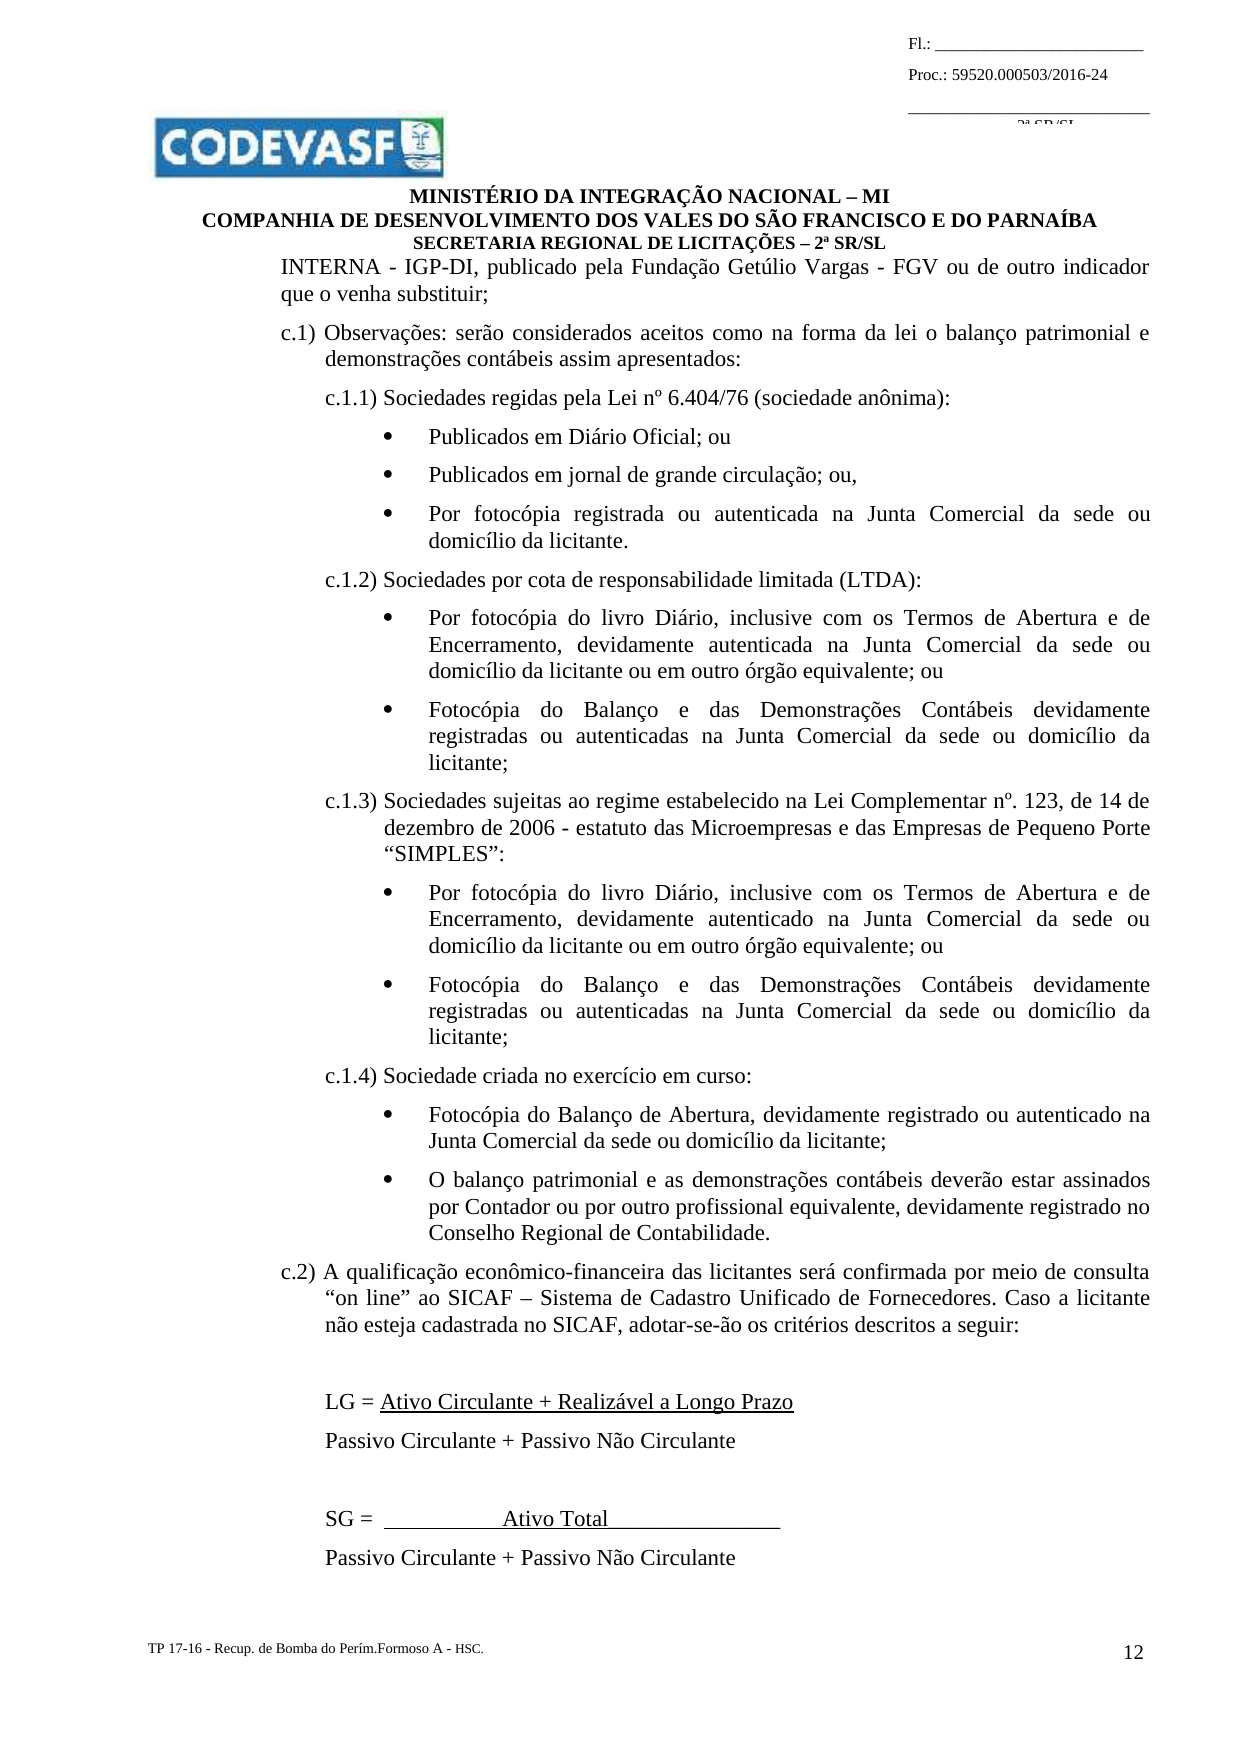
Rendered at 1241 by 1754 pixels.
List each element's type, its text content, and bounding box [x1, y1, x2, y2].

list Fotocópia do Balanço e das Demonstrações Contábeis devidamente registradas ou autenticadas na Junta Comercial da sede ou domicílio da licitante; [384, 971, 1152, 1050]
list Por fotocópia registrada ou autenticada na Junta Comercial da sede ou domicílio da licitante. [384, 500, 1152, 553]
list Por fotocópia do livro Diário, inclusive com os Termos de Abertura e de Encerramento, devidamente autenticado na Junta Comercial da sede ou domicílio da licitante ou em outro órgão equivalente; ou [384, 879, 1152, 958]
list Fotocópia do Balanço e das Demonstrações Contábeis devidamente registradas ou autenticadas na Junta Comercial da sede ou domicílio da licitante; [384, 696, 1152, 775]
text SG = Ativo Total_______________ [325, 1505, 1152, 1531]
text c.1.1) Sociedades regidas pela Lei nº 6.404/76 (sociedade anônima): [325, 384, 1152, 410]
list O balanço patrimonial e as demonstrações contábeis deverão estar assinados por Contador ou por outro profissional equivalente, devidamente registrado no Conselho Regional de Contabilidade. [384, 1166, 1152, 1245]
picture [147, 110, 450, 184]
text LG = Ativo Circulante + Realizável a Longo Prazo [325, 1388, 1152, 1415]
text c.2) A qualificação econômico-financeira das licitantes será confirmada por meio de consulta “on line” ao SICAF – Sistema de Cadastro Unificado de Fornecedores. Caso a licitante não esteja cadastrada no SICAF, adotar-se-ão os critérios descritos a seguir: [281, 1258, 1152, 1337]
list Publicados em jornal de grande circulação; ou, [384, 462, 1152, 488]
list Por fotocópia do livro Diário, inclusive com os Termos de Abertura e de Encerramento, devidamente autenticada na Junta Comercial da sede ou domicílio da licitante ou em outro órgão equivalente; ou [384, 604, 1152, 683]
text c.1.4) Sociedade criada no exercício em curso: [325, 1062, 1152, 1089]
text Passivo Circulante + Passivo Não Circulante [325, 1544, 1152, 1570]
text Passivo Circulante + Passivo Não Circulante [325, 1427, 1152, 1453]
list Publicados em Diário Oficial; ou [384, 423, 1152, 449]
text c.1) Observações: serão considerados aceitos como na forma da lei o balanço patrimonial e demonstrações contábeis assim apresentados: [281, 319, 1152, 371]
list Fotocópia do Balanço de Abertura, devidamente registrado ou autenticado na Junta Comercial da sede ou domicílio da licitante; [384, 1101, 1152, 1154]
text c.1.3) Sociedades sujeitas ao regime estabelecido na Lei Complementar nº. 123, de 14 de dezembro de 2006 - estatuto das Microempresas e das Empresas de Pequeno Porte “SIMPLES”: [325, 788, 1152, 867]
text c.1.2) Sociedades por cota de responsabilidade limitada (LTDA): [325, 566, 1152, 592]
